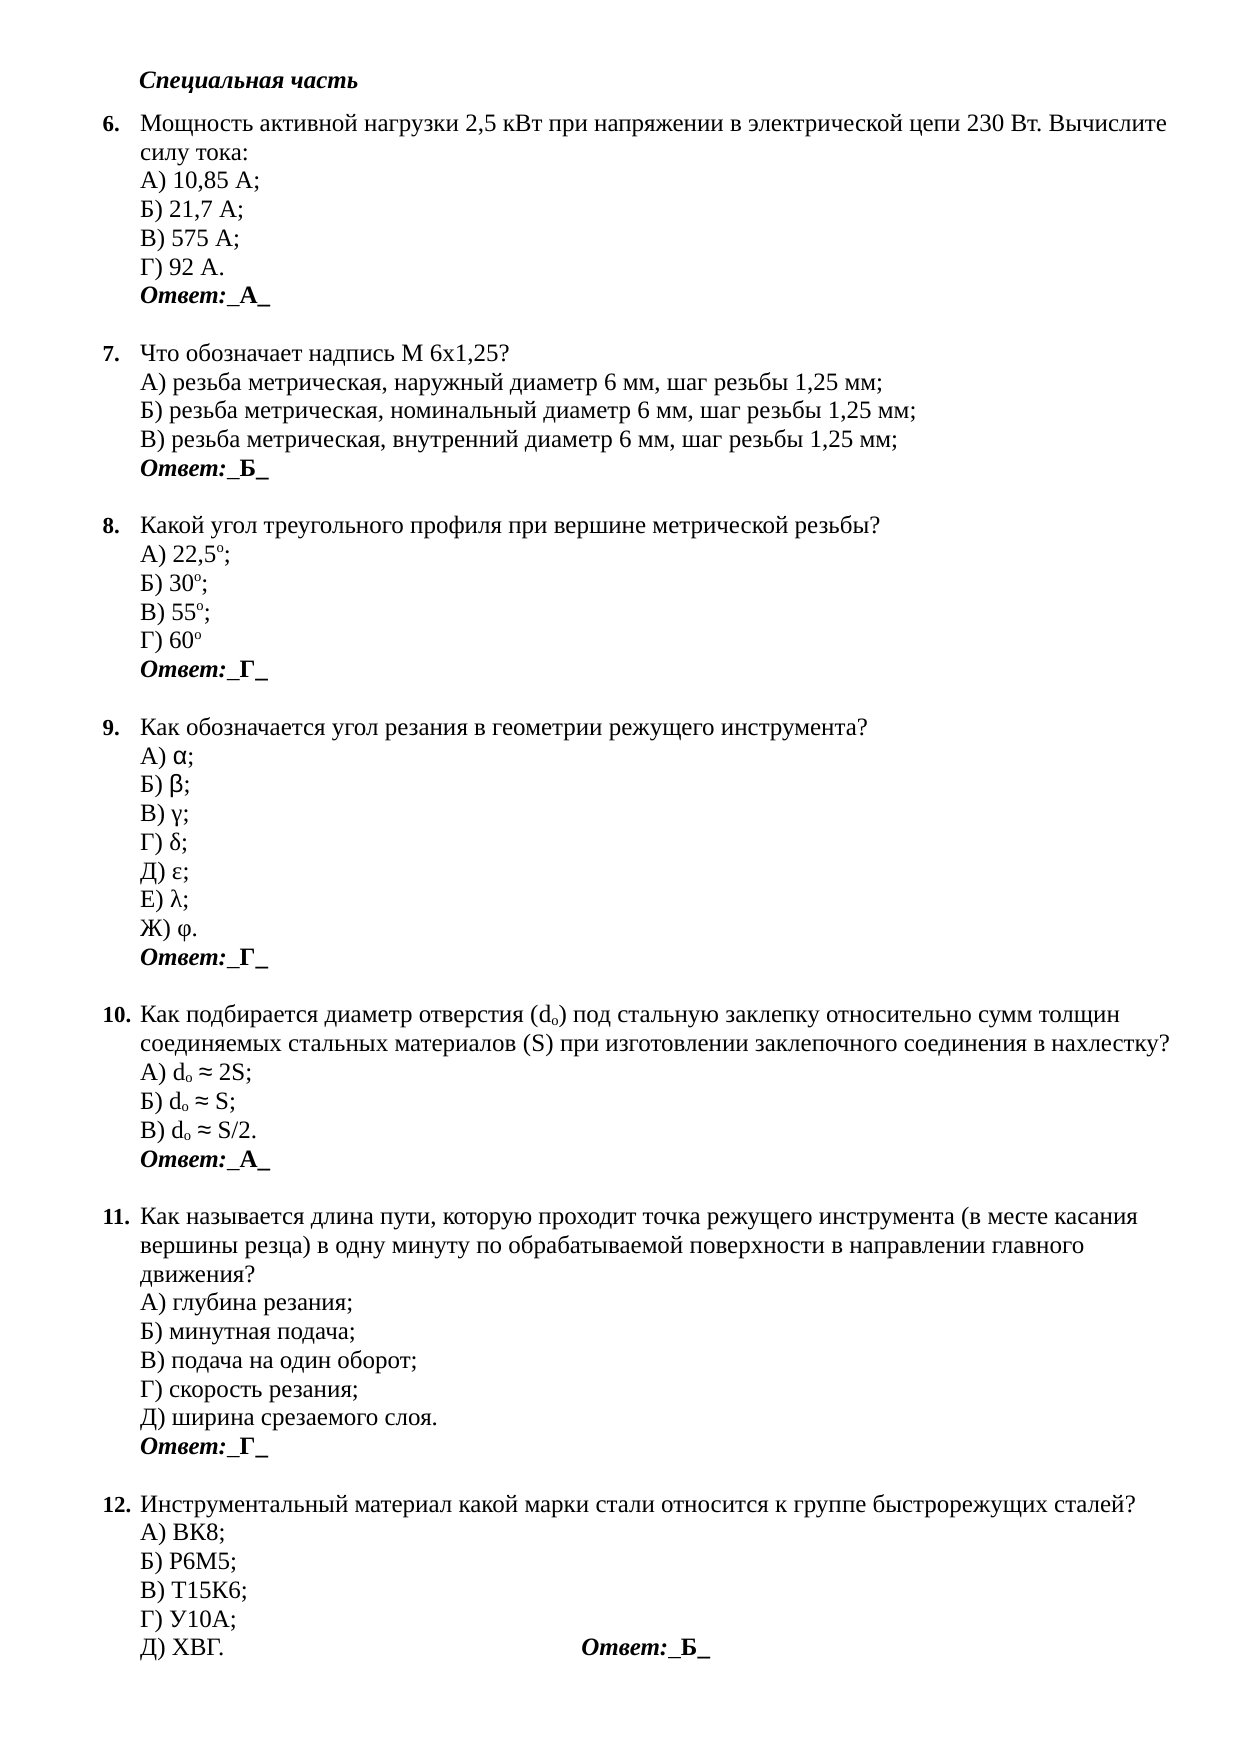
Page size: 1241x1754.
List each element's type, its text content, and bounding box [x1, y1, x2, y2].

text В) 575 А; [140, 223, 1175, 252]
text Г) скорость резания; [140, 1374, 1175, 1402]
text Ответ:_А_ [140, 1144, 1175, 1172]
text Г) У10А; [140, 1604, 1175, 1632]
text А) 10,85 А; [140, 166, 1175, 194]
text Б) 21,7 А; [140, 194, 1175, 223]
list Как называется длина пути, которую проходит точка режущего инструмента (в месте касания вершины резца) в одну минуту по обрабатываемой поверхности в направлении главного движения? [102, 1201, 1175, 1287]
text Б) β; [140, 769, 1175, 798]
text Б) Р6М5; [140, 1546, 1175, 1575]
list Как подбирается диаметр отверстия (dо) под стальную заклепку относительно сумм толщин соединяемых стальных материалов (S) при изготовлении заклепочного соединения в нахлестку? [102, 999, 1175, 1057]
text В) подача на один оборот; [140, 1345, 1175, 1374]
text Б) 30о; [140, 568, 1175, 597]
text Д) ε; [140, 856, 1175, 884]
list Что обозначает надпись М 6х1,25? [102, 338, 1175, 367]
text Ответ:_Г_ [140, 1431, 1175, 1460]
text Д) ширина срезаемого слоя. [140, 1402, 1175, 1431]
text Б) резьба метрическая, номинальный диаметр 6 мм, шаг резьбы 1,25 мм; [140, 396, 1175, 424]
text Г) δ; [140, 827, 1175, 856]
text Ответ:_А_ [140, 281, 1175, 309]
text Ж) φ. [140, 913, 1175, 942]
list Мощность активной нагрузки 2,5 кВт при напряжении в электрической цепи 230 Вт. Вычислите силу тока: [102, 108, 1175, 166]
list Какой угол треугольного профиля при вершине метрической резьбы? [102, 511, 1175, 539]
text Ответ:_Б_ [140, 453, 1175, 482]
text А) α; [140, 741, 1175, 769]
text А) глубина резания; [140, 1287, 1175, 1316]
text А) 22,5о; [140, 539, 1175, 568]
list Как обозначается угол резания в геометрии режущего инструмента? [102, 712, 1175, 741]
text Ответ:_Г_ [140, 654, 1175, 683]
text В) 55о; [140, 597, 1175, 626]
text Г) 92 А. [140, 252, 1175, 281]
text В) γ; [140, 798, 1175, 827]
text В) резьба метрическая, внутренний диаметр 6 мм, шаг резьбы 1,25 мм; [140, 424, 1175, 453]
text А) резьба метрическая, наружный диаметр 6 мм, шаг резьбы 1,25 мм; [140, 367, 1175, 396]
text Ответ:_Г_ [140, 942, 1175, 971]
list Инструментальный материал какой марки стали относится к группе быстрорежущих сталей? [102, 1489, 1175, 1517]
text Г) 60о [140, 626, 1175, 654]
text Специальная часть [65, 65, 1175, 94]
text Е) λ; [140, 884, 1175, 913]
text Б) dо ≈ S; [140, 1086, 1175, 1115]
text А) ВК8; [140, 1517, 1175, 1546]
text А) dо ≈ 2S; [140, 1057, 1175, 1086]
text В) Т15К6; [140, 1575, 1175, 1604]
text В) dо ≈ S/2. [140, 1115, 1175, 1144]
text Д) ХВГ. Ответ:_Б_ [140, 1632, 1175, 1661]
text Б) минутная подача; [140, 1316, 1175, 1345]
